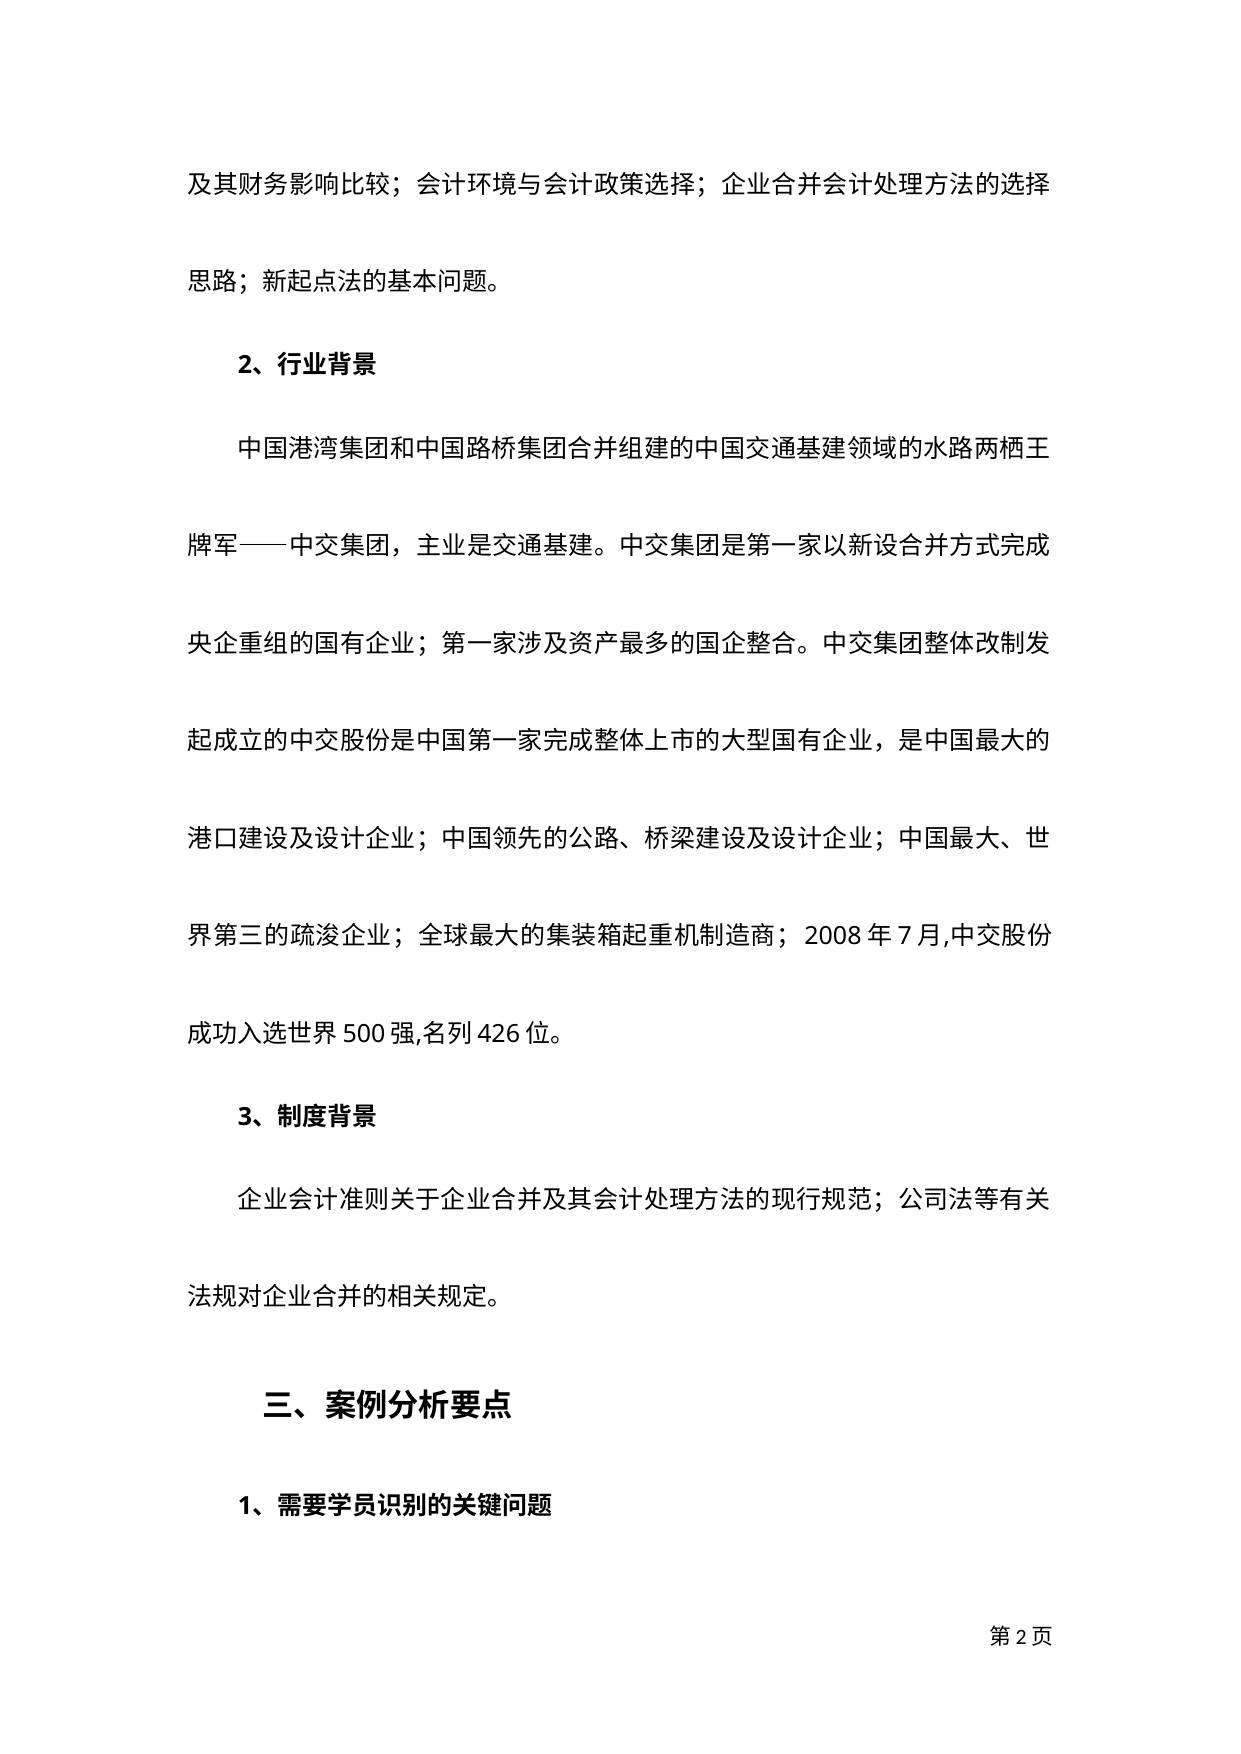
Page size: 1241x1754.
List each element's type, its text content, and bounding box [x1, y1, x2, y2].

text 企业会计准则关于企业合并及其会计处理方法的现行规范；公司法等有关法规对企业合并的相关规定。 [187, 1165, 1053, 1327]
text 1、需要学员识别的关键问题 [187, 1471, 1053, 1536]
text 2、行业背景 [187, 331, 1053, 396]
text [187, 150, 1053, 312]
text 三、案例分析要点 [262, 1371, 1053, 1436]
text 3、制度背景 [187, 1082, 1053, 1147]
text 中国港湾集团和中国路桥集团合并组建的中国交通基建领域的水路两栖王牌军——中交集团，主业是交通基建。中交集团是第一家以新设合并方式完成央企重组的国有企业；第一家涉及资产最多的国企整合。中交集团整体改制发起成立的中交股份是中国第一家完成整体上市的大型国有企业，是中国最大的港口建设及设计企业；中国领先的公路、桥梁建设及设计企业；中国最大、世界第三的疏浚企业；全球最大的集装箱起重机制造商；2008年7月,中交股份成功入选世界500强,名列426位。 [187, 414, 1053, 1064]
